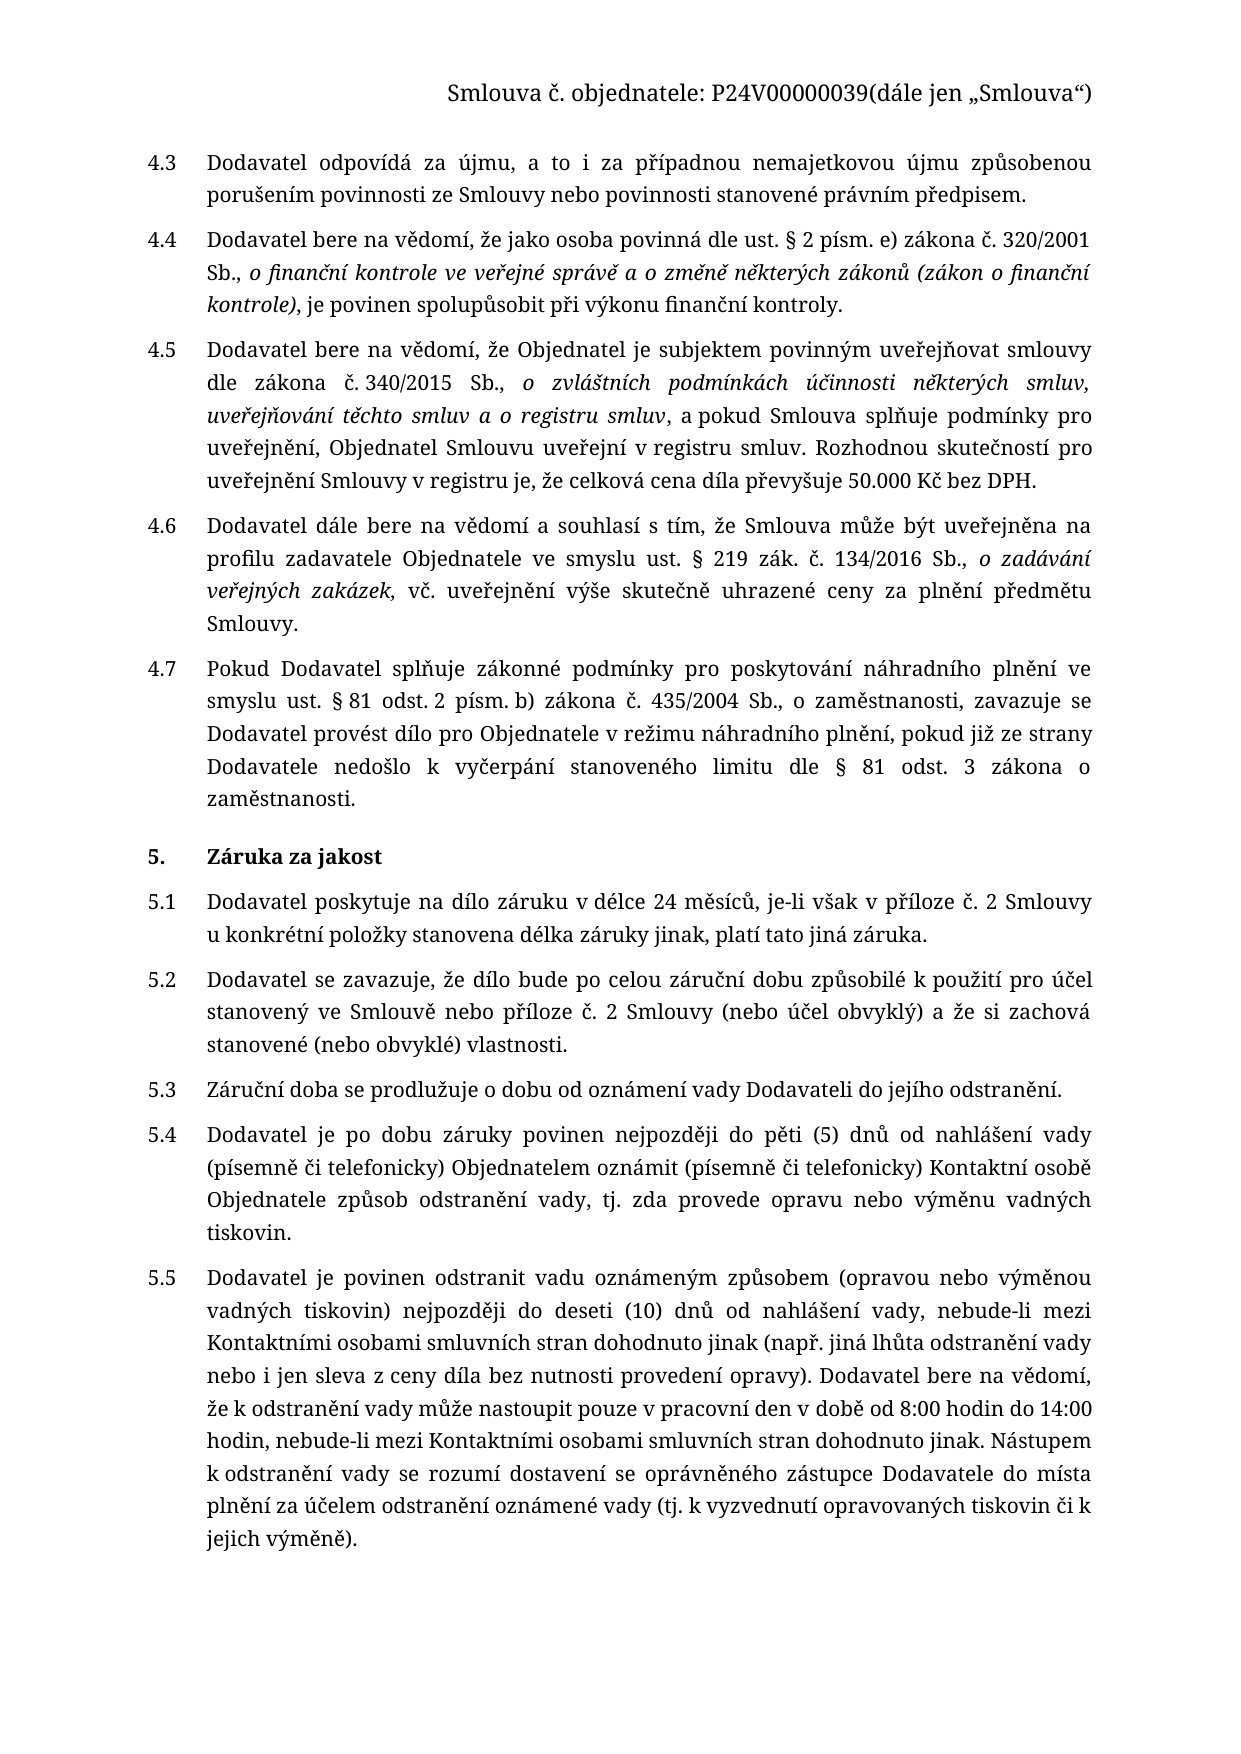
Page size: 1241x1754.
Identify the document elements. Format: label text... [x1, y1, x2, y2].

list Dodavatel bere na vědomí, že jako osoba povinná dle ust. § 2 písm. e) zákona č. 320/2001 Sb., o finanční kontrole ve veřejné správě a o změně některých zákonů (zákon o finanční kontrole), je povinen spolupůsobit při výkonu finanční kontroly. [148, 225, 1093, 319]
list Záruční doba se prodlužuje o dobu od oznámení vady Dodavateli do jejího odstranění. [148, 1075, 1093, 1104]
list Dodavatel dále bere na vědomí a souhlasí s tím, že Smlouva může být uveřejněna na profilu zadavatele Objednatele ve smyslu ust. § 219 zák. č. 134/2016 Sb., o zadávání veřejných zakázek, vč. uveřejnění výše skutečně uhrazené ceny za plnění předmětu Smlouvy. [148, 511, 1093, 637]
list Dodavatel je po dobu záruky povinen nejpozději do pěti (5) dnů od nahlášení vady (písemně či telefonicky) Objednatelem oznámit (písemně či telefonicky) Kontaktní osobě Objednatele způsob odstranění vady, tj. zda provede opravu nebo výměnu vadných tiskovin. [148, 1120, 1093, 1247]
list Dodavatel bere na vědomí, že Objednatel je subjektem povinným uveřejňovat smlouvy dle zákona č. 340/2015 Sb., o zvláštních podmínkách účinnosti některých smluv, uveřejňování těchto smluv a o registru smluv, a pokud Smlouva splňuje podmínky pro uveřejnění, Objednatel Smlouvu uveřejní v registru smluv. Rozhodnou skutečností pro uveřejnění Smlouvy v registru je, že celková cena díla převyšuje 50.000 Kč bez DPH. [148, 336, 1093, 494]
list Dodavatel je povinen odstranit vadu oznámeným způsobem (opravou nebo výměnou vadných tiskovin) nejpozději do deseti (10) dnů od nahlášení vady, nebude-li mezi Kontaktními osobami smluvních stran dohodnuto jinak (např. jiná lhůta odstranění vady nebo i jen sleva z ceny díla bez nutnosti provedení opravy). Dodavatel bere na vědomí, že k odstranění vady může nastoupit pouze v pracovní den v době od 8:00 hodin do 14:00 hodin, nebude-li mezi Kontaktními osobami smluvních stran dohodnuto jinak. Nástupem k odstranění vady se rozumí dostavení se oprávněného zástupce Dodavatele do místa plnění za účelem odstranění oznámené vady (tj. k vyzvednutí opravovaných tiskovin či k jejich výměně). [148, 1263, 1093, 1552]
list Dodavatel se zavazuje, že dílo bude po celou záruční dobu způsobilé k použití pro účel stanovený ve Smlouvě nebo příloze č. 2 Smlouvy (nebo účel obvyklý) a že si zachová stanovené (nebo obvyklé) vlastnosti. [148, 965, 1093, 1058]
list Záruka za jakost [148, 842, 1093, 871]
list Pokud Dodavatel splňuje zákonné podmínky pro poskytování náhradního plnění ve smyslu ust. § 81 odst. 2 písm. b) zákona č. 435/2004 Sb., o zaměstnanosti, zavazuje se Dodavatel provést dílo pro Objednatele v režimu náhradního plnění, pokud již ze strany Dodavatele nedošlo k vyčerpání stanoveného limitu dle § 81 odst. 3 zákona o zaměstnanosti. [148, 654, 1093, 813]
list Dodavatel odpovídá za újmu, a to i za případnou nemajetkovou újmu způsobenou porušením povinnosti ze Smlouvy nebo povinnosti stanovené právním předpisem. [148, 148, 1093, 209]
list Dodavatel poskytuje na dílo záruku v délce 24 měsíců, je-li však v příloze č. 2 Smlouvy u konkrétní položky stanovena délka záruky jinak, platí tato jiná záruka. [148, 887, 1093, 948]
